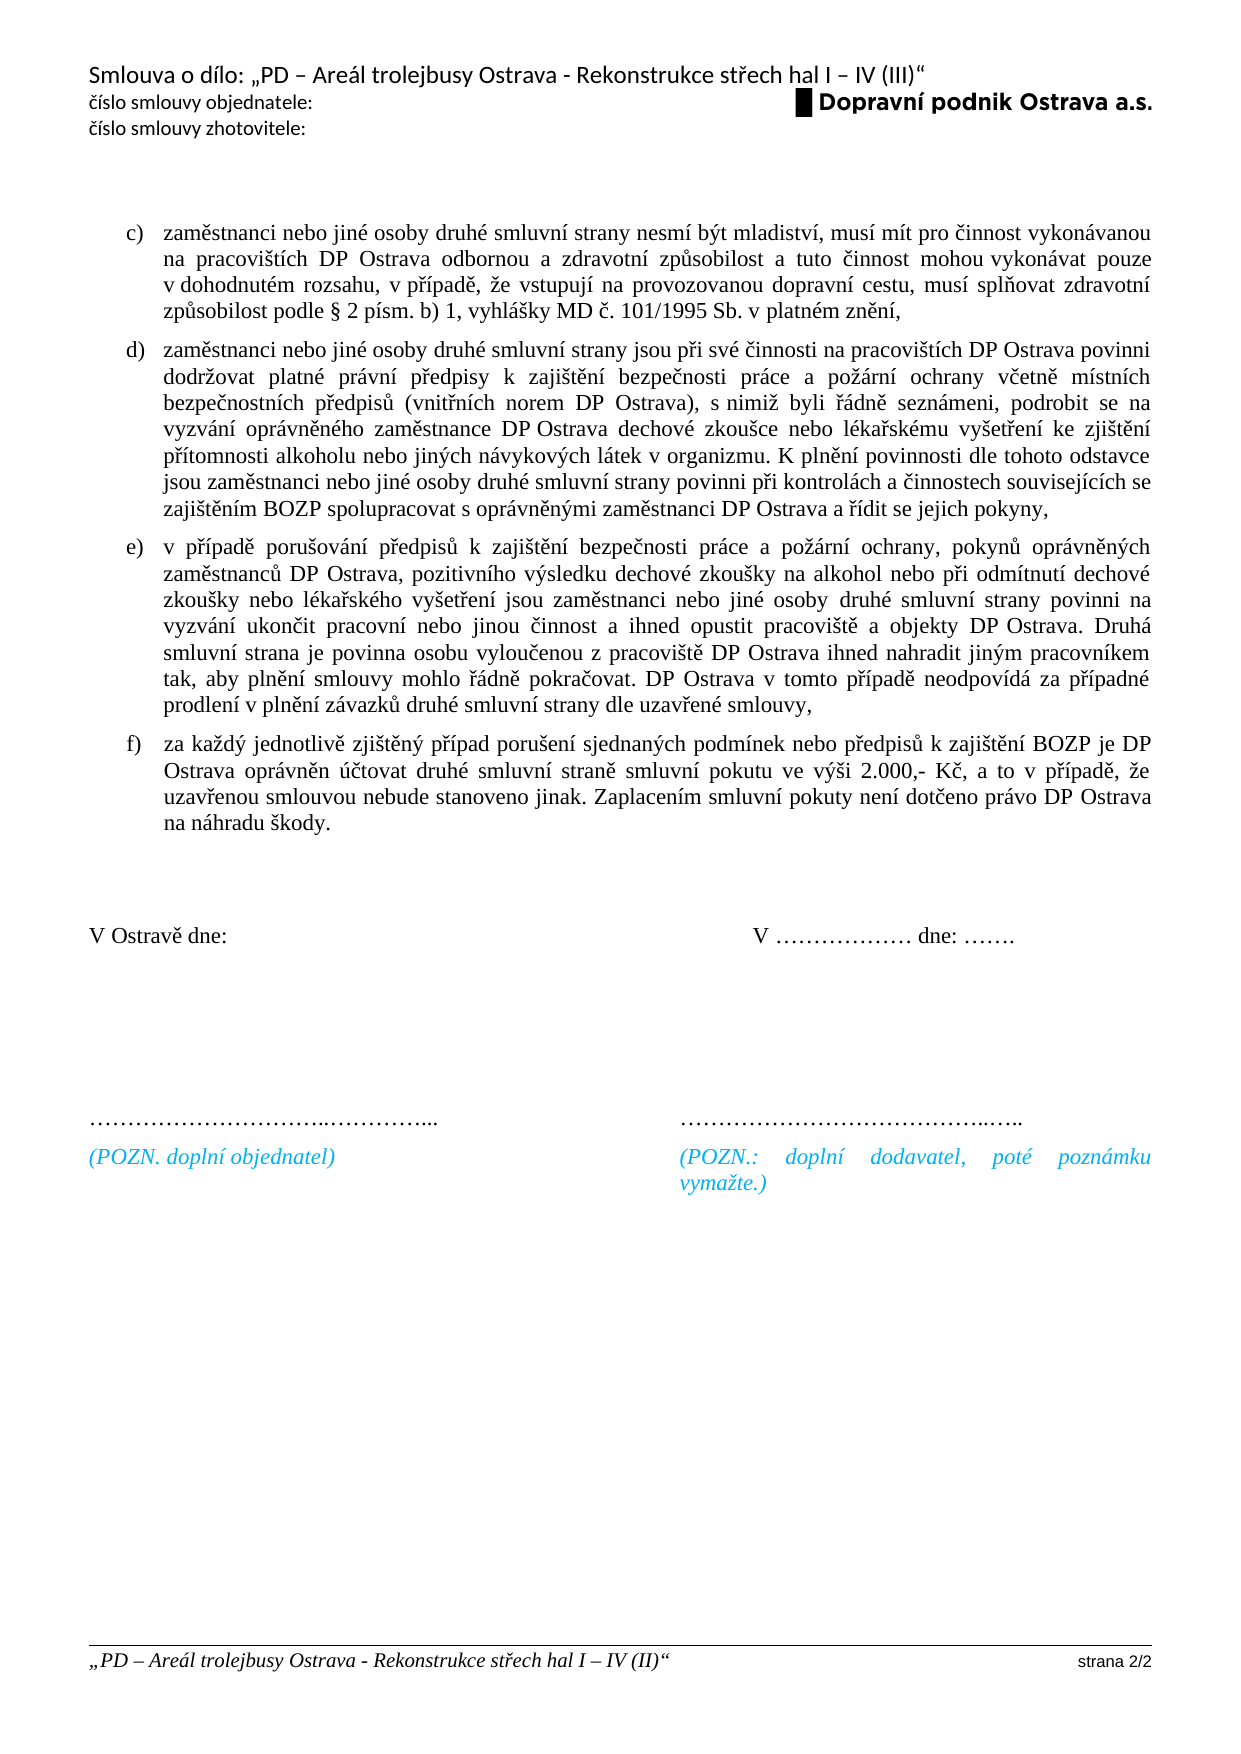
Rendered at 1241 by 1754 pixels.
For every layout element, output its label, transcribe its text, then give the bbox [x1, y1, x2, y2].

text f) za každý jednotlivě zjištěný případ porušení sjednaných podmínek nebo předpisů k zajištění BOZP je DP Ostrava oprávněn účtovat druhé smluvní straně smluvní pokutu ve výši 2.000,- Kč, a to v případě, že uzavřenou smlouvou nebude stanoveno jinak. Zaplacením smluvní pokuty není dotčeno právo DP Ostrava na náhradu škody. [126, 730, 1152, 836]
text V Ostravě dne: V ……………… dne: ……. [89, 922, 1152, 948]
text (POZN. doplní objednatel) (POZN.: doplní dodavatel, poté poznámku vymažte.) [89, 1143, 1152, 1195]
text …………………………..…………... …………………………………..….. [89, 1104, 1152, 1130]
picture [795, 88, 1152, 117]
text e) v případě porušování předpisů k zajištění bezpečnosti práce a požární ochrany, pokynů oprávněných zaměstnanců DP Ostrava, pozitivního výsledku dechové zkoušky na alkohol nebo při odmítnutí dechové zkoušky nebo lékařského vyšetření jsou zaměstnanci nebo jiné osoby druhé smluvní strany povinni na vyzvání ukončit pracovní nebo jinou činnost a ihned opustit pracoviště a objekty DP Ostrava. Druhá smluvní strana je povinna osobu vyloučenou z pracoviště DP Ostrava ihned nahradit jiným pracovníkem tak, aby plnění smlouvy mohlo řádně pokračovat. DP Ostrava v tomto případě neodpovídá za případné prodlení v plnění závazků druhé smluvní strany dle uzavřené smlouvy, [126, 533, 1152, 718]
list zaměstnanci nebo jiné osoby druhé smluvní strany jsou při své činnosti na pracovištích DP Ostrava povinni dodržovat platné právní předpisy k zajištění bezpečnosti práce a požární ochrany včetně místních bezpečnostních předpisů (vnitřních norem DP Ostrava), s nimiž byli řádně seznámeni, podrobit se na vyzvání oprávněného zaměstnance DP Ostrava dechové zkoušce nebo lékařskému vyšetření ke zjištění přítomnosti alkoholu nebo jiných návykových látek v organizmu. K plnění povinnosti dle tohoto odstavce jsou zaměstnanci nebo jiné osoby druhé smluvní strany povinni při kontrolách a činnostech souvisejících se zajištěním BOZP spolupracovat s oprávněnými zaměstnanci DP Ostrava a řídit se jejich pokyny, [126, 336, 1152, 521]
text c) zaměstnanci nebo jiné osoby druhé smluvní strany nesmí být mladiství, musí mít pro činnost vykonávanou na pracovištích DP Ostrava odbornou a zdravotní způsobilost a tuto činnost mohou vykonávat pouze v dohodnutém rozsahu, v případě, že vstupují na provozovanou dopravní cestu, musí splňovat zdravotní způsobilost podle § 2 písm. b) 1, vyhlášky MD č. 101/1995 Sb. v platném znění, [126, 218, 1152, 324]
